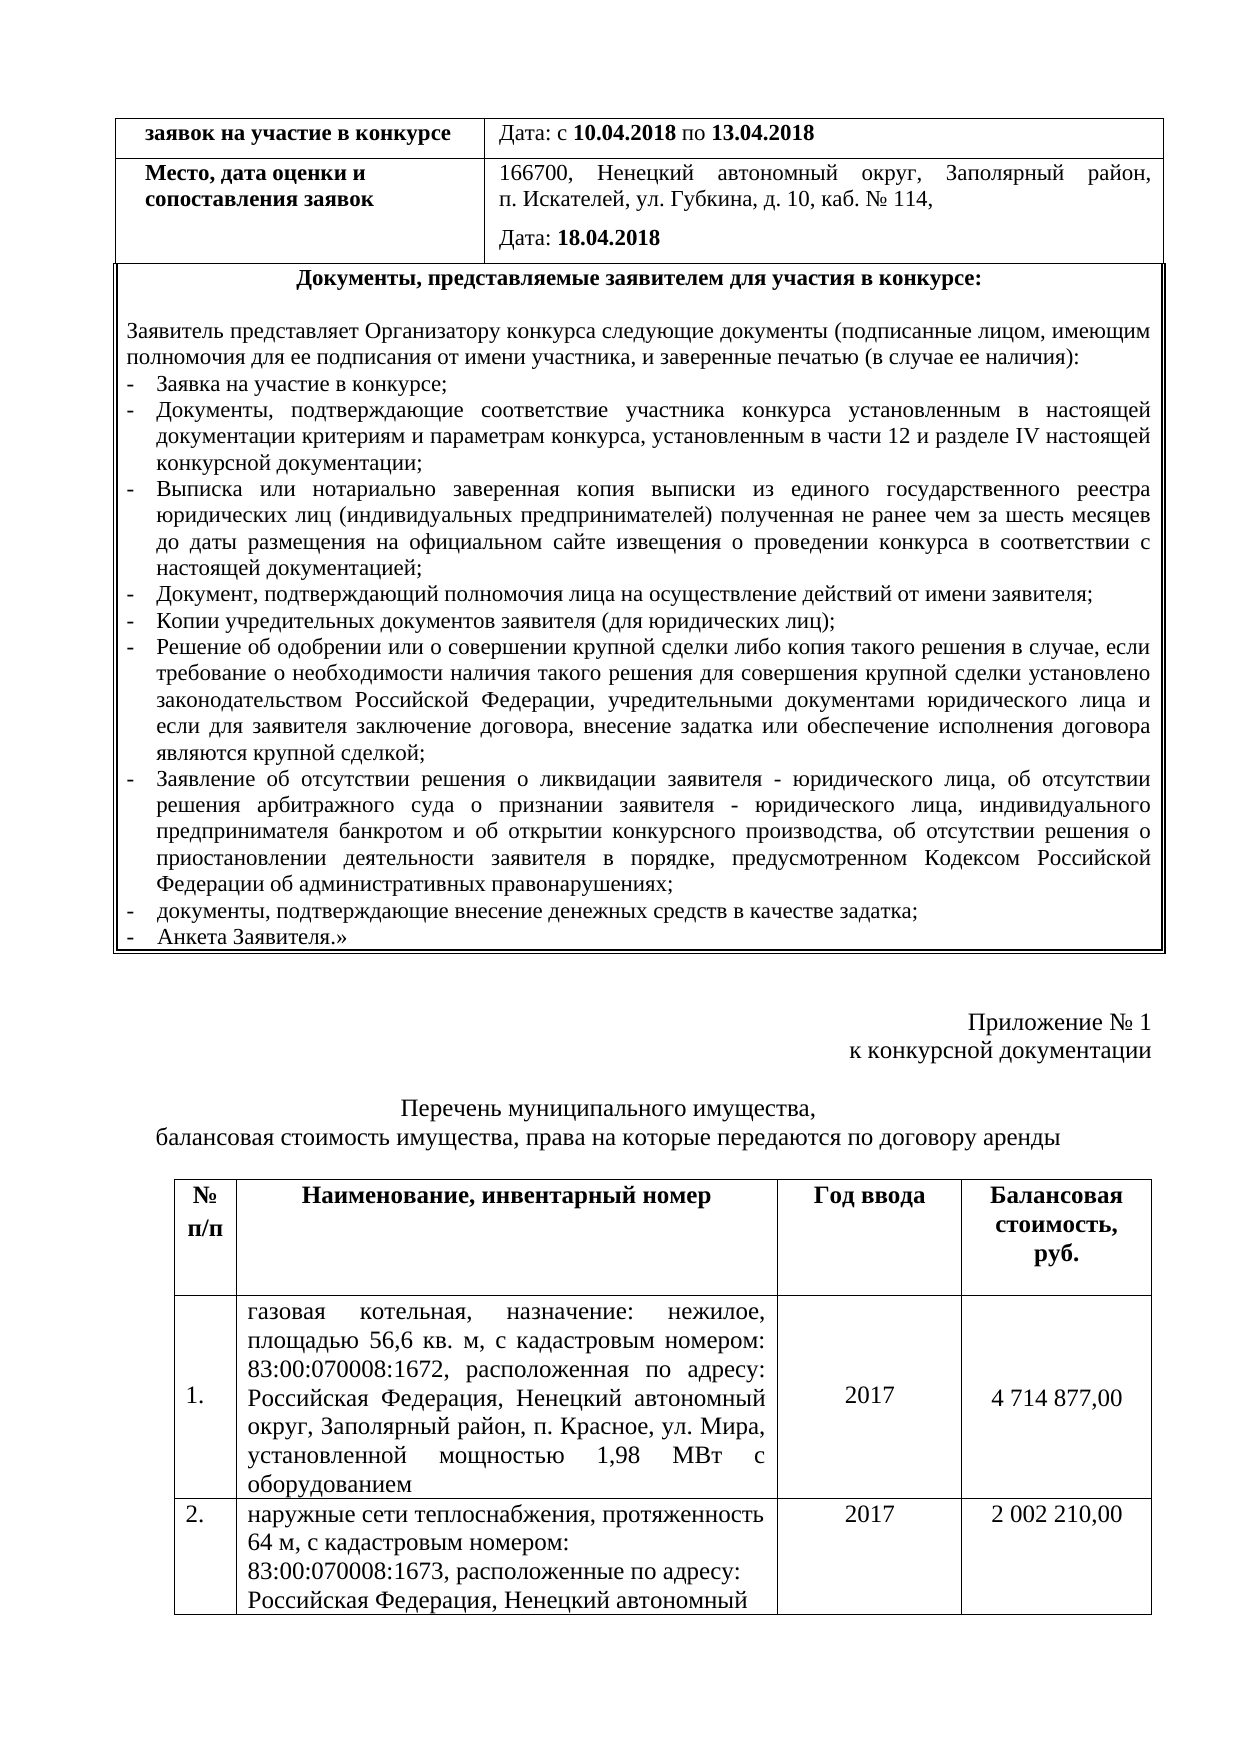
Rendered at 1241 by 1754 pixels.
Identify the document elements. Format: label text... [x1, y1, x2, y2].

table_header Наименование, инвентарный номер [237, 1180, 777, 1295]
table_cell Документы, представляемые заявителем для участия в конкурсе: Заявитель представляет Организатору конкурса следующие документы (подписанные лицом, имеющим полномочия для ее подписания от имени участника, и заверенные печатью (в случае ее наличия): Заявка на участие в конкурсе; Документы, подтверждающие соответствие участника конкурса установленным в настоящей документации критериям и параметрам конкурса, установленным в части 12 и разделе IV настоящей конкурсной документации; Выписка или нотариально заверенная копия выписки из единого государственного реестра юридических лиц (индивидуальных предпринимателей) полученная не ранее чем за шесть месяцев до даты размещения на официальном сайте извещения о проведении конкурса в соответствии с настоящей документацией; Документ, подтверждающий полномочия лица на осуществление действий от имени заявителя; Копии учредительных документов заявителя (для юридических лиц); Решение об одобрении или о совершении крупной сделки либо копия такого решения в случае, если требование о необходимости наличия такого решения для совершения крупной сделки установлено законодательством Российской Федерации, учредительными документами юридического лица и если для заявителя заключение договора, внесение задатка или обеспечение исполнения договора являются крупной сделкой; Заявление об отсутствии решения о ликвидации заявителя - юридического лица, об отсутствии решения арбитражного суда о признании заявителя - юридического лица, индивидуального предпринимателя банкротом и об открытии конкурсного производства, об отсутствии решения о приостановлении деятельности заявителя в порядке, предусмотренном Кодексом Российской Федерации об административных правонарушениях; - документы, подтверждающие внесение денежных средств в качестве задатка; - Анкета Заявителя.» [118, 264, 1161, 949]
table_cell 2017 [778, 1296, 961, 1498]
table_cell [116, 119, 484, 158]
table_header Год ввода [778, 1180, 961, 1295]
table_cell 166700, Ненецкий автономный округ, Заполярный район, п. Искателей, ул. Губкина, д. 10, каб. № 114, Дата: 18.04.2018 [485, 159, 1163, 263]
table_cell 2017 [778, 1499, 961, 1614]
table_header Балансовая стоимость, руб. [962, 1180, 1151, 1295]
table_cell 4 714 877,00 [962, 1296, 1151, 1498]
table_cell газовая котельная, назначение: нежилое, площадью 56,6 кв. м, с кадастровым номером: 83:00:070008:1672, расположенная по адресу: Российская Федерация, Ненецкий автономный округ, Заполярный район, п. Красное, ул. Мира, установленной мощностью 1,98 МВт с оборудованием [237, 1296, 777, 1498]
text к конкурсной документации [177, 1036, 1152, 1064]
table_cell 2. [175, 1499, 236, 1614]
table_cell 1. [175, 1296, 236, 1498]
text Перечень муниципального имущества, [65, 1093, 1152, 1122]
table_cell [237, 1499, 777, 1614]
table_header № п/п [175, 1180, 236, 1295]
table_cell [485, 119, 1163, 158]
text Приложение № 1 [177, 1007, 1152, 1036]
table_cell Место, дата оценки и сопоставления заявок [116, 159, 484, 263]
text балансовая стоимость имущества, права на которые передаются по договору аренды [65, 1122, 1152, 1151]
table_cell 2 002 210,00 [962, 1499, 1151, 1614]
